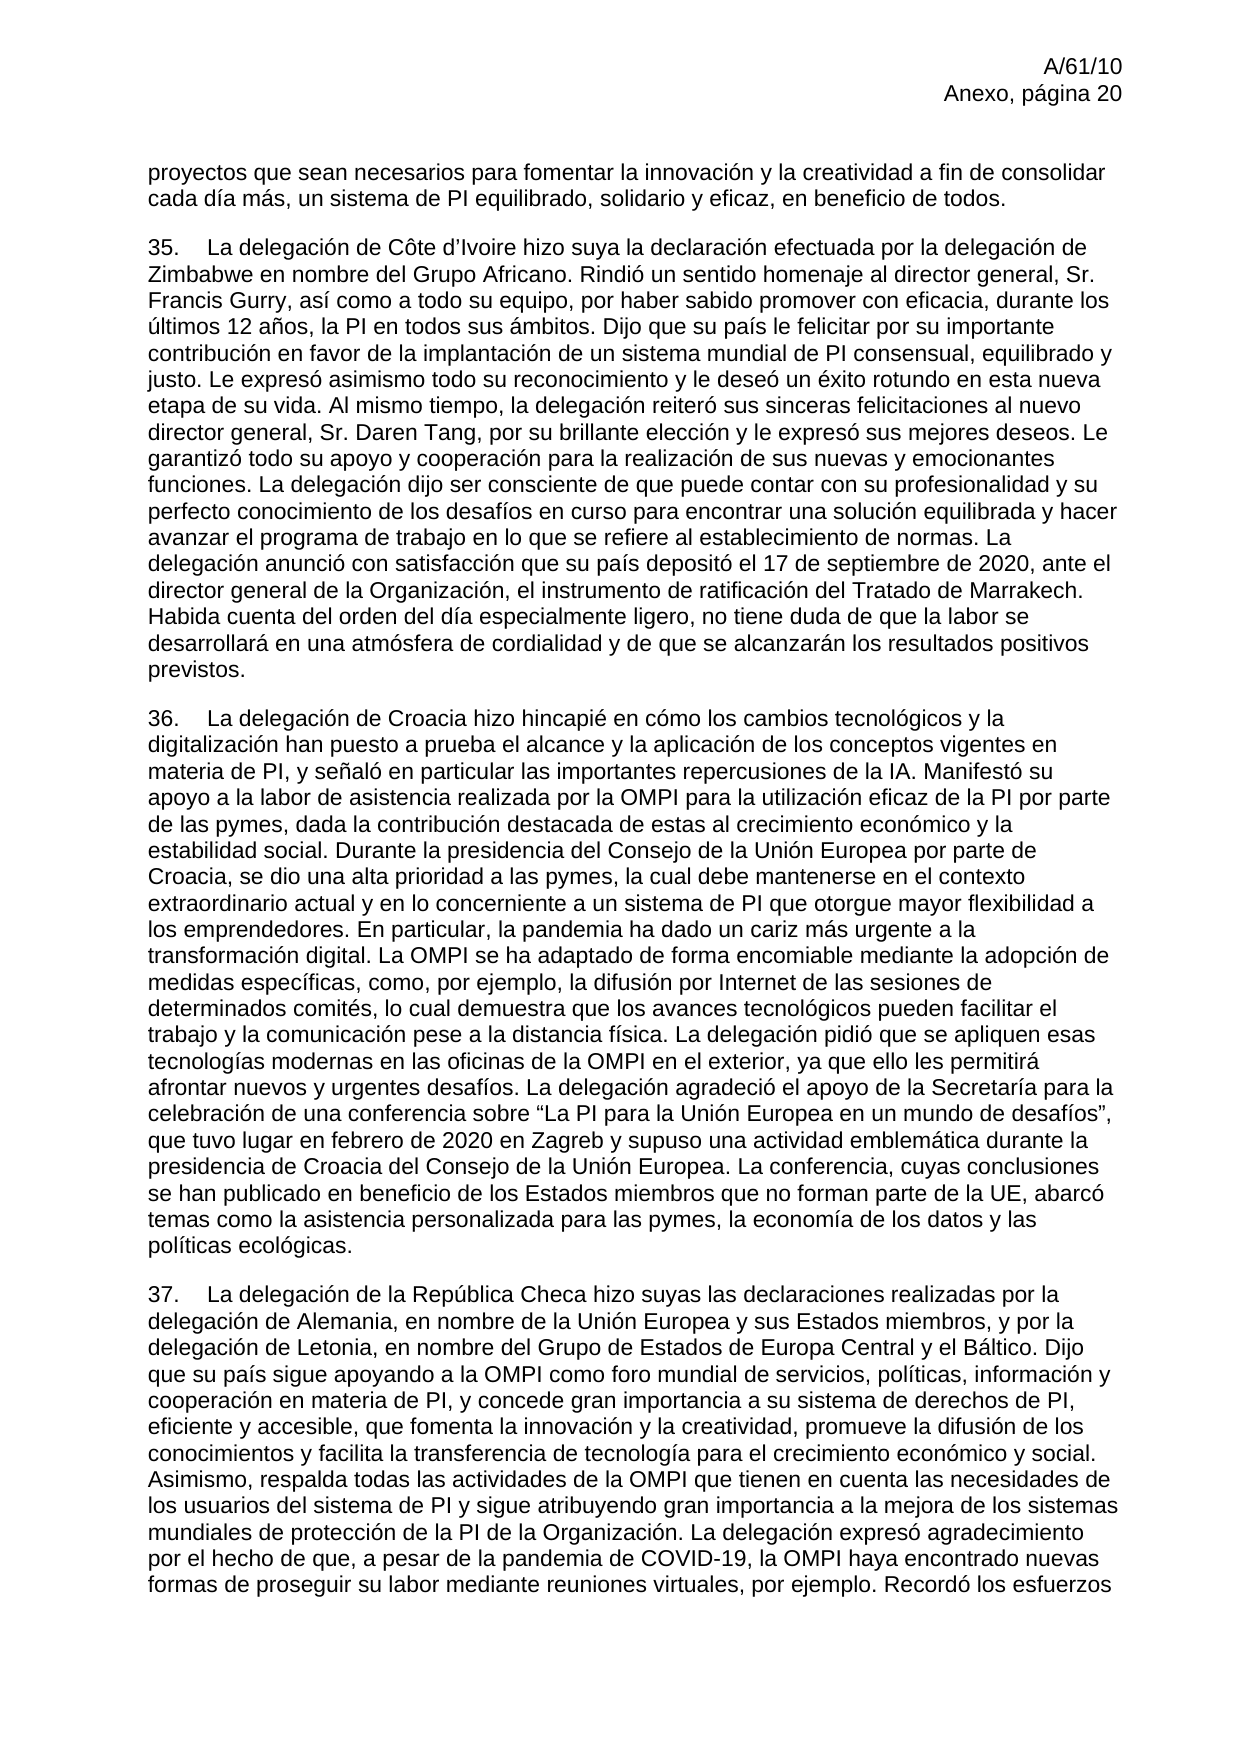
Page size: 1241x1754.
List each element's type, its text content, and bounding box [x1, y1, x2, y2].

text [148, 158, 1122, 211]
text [148, 1281, 1122, 1598]
text La delegación de Croacia hizo hincapié en cómo los cambios tecnológicos y la digitalización han puesto a prueba el alcance y la aplicación de los conceptos vigentes en materia de PI, y señaló en particular las importantes repercusiones de la IA. Manifestó su apoyo a la labor de asistencia realizada por la OMPI para la utilización eficaz de la PI por parte de las pymes, dada la contribución destacada de estas al crecimiento económico y la estabilidad social. Durante la presidencia del Consejo de la Unión Europea por parte de Croacia, se dio una alta prioridad a las pymes, la cual debe mantenerse en el contexto extraordinario actual y en lo concerniente a un sistema de PI que otorgue mayor flexibilidad a los emprendedores. En particular, la pandemia ha dado un cariz más urgente a la transformación digital. La OMPI se ha adaptado de forma encomiable mediante la adopción de medidas específicas, como, por ejemplo, la difusión por Internet de las sesiones de determinados comités, lo cual demuestra que los avances tecnológicos pueden facilitar el trabajo y la comunicación pese a la distancia física. La delegación pidió que se apliquen esas tecnologías modernas en las oficinas de la OMPI en el exterior, ya que ello les permitirá afrontar nuevos y urgentes desafíos. La delegación agradeció el apoyo de la Secretaría para la celebración de una conferencia sobre “La PI para la Unión Europea en un mundo de desafíos”, que tuvo lugar en febrero de 2020 en Zagreb y supuso una actividad emblemática durante la presidencia de Croacia del Consejo de la Unión Europea. La conferencia, cuyas conclusiones se han publicado en beneficio de los Estados miembros que no forman parte de la UE, abarcó temas como la asistencia personalizada para las pymes, la economía de los datos y las políticas ecológicas. [148, 705, 1122, 1258]
text La delegación de Côte d’Ivoire hizo suya la declaración efectuada por la delegación de Zimbabwe en nombre del Grupo Africano. Rindió un sentido homenaje al director general, Sr. Francis Gurry, así como a todo su equipo, por haber sabido promover con eficacia, durante los últimos 12 años, la PI en todos sus ámbitos. Dijo que su país le felicitar por su importante contribución en favor de la implantación de un sistema mundial de PI consensual, equilibrado y justo. Le expresó asimismo todo su reconocimiento y le deseó un éxito rotundo en esta nueva etapa de su vida. Al mismo tiempo, la delegación reiteró sus sinceras felicitaciones al nuevo director general, Sr. Daren Tang, por su brillante elección y le expresó sus mejores deseos. Le garantizó todo su apoyo y cooperación para la realización de sus nuevas y emocionantes funciones. La delegación dijo ser consciente de que puede contar con su profesionalidad y su perfecto conocimiento de los desafíos en curso para encontrar una solución equilibrada y hacer avanzar el programa de trabajo en lo que se refiere al establecimiento de normas. La delegación anunció con satisfacción que su país depositó el 17 de septiembre de 2020, ante el director general de la Organización, el instrumento de ratificación del Tratado de Marrakech. Habida cuenta del orden del día especialmente ligero, no tiene duda de que la labor se desarrollará en una atmósfera de cordialidad y de que se alcanzarán los resultados positivos previstos. [148, 234, 1122, 682]
